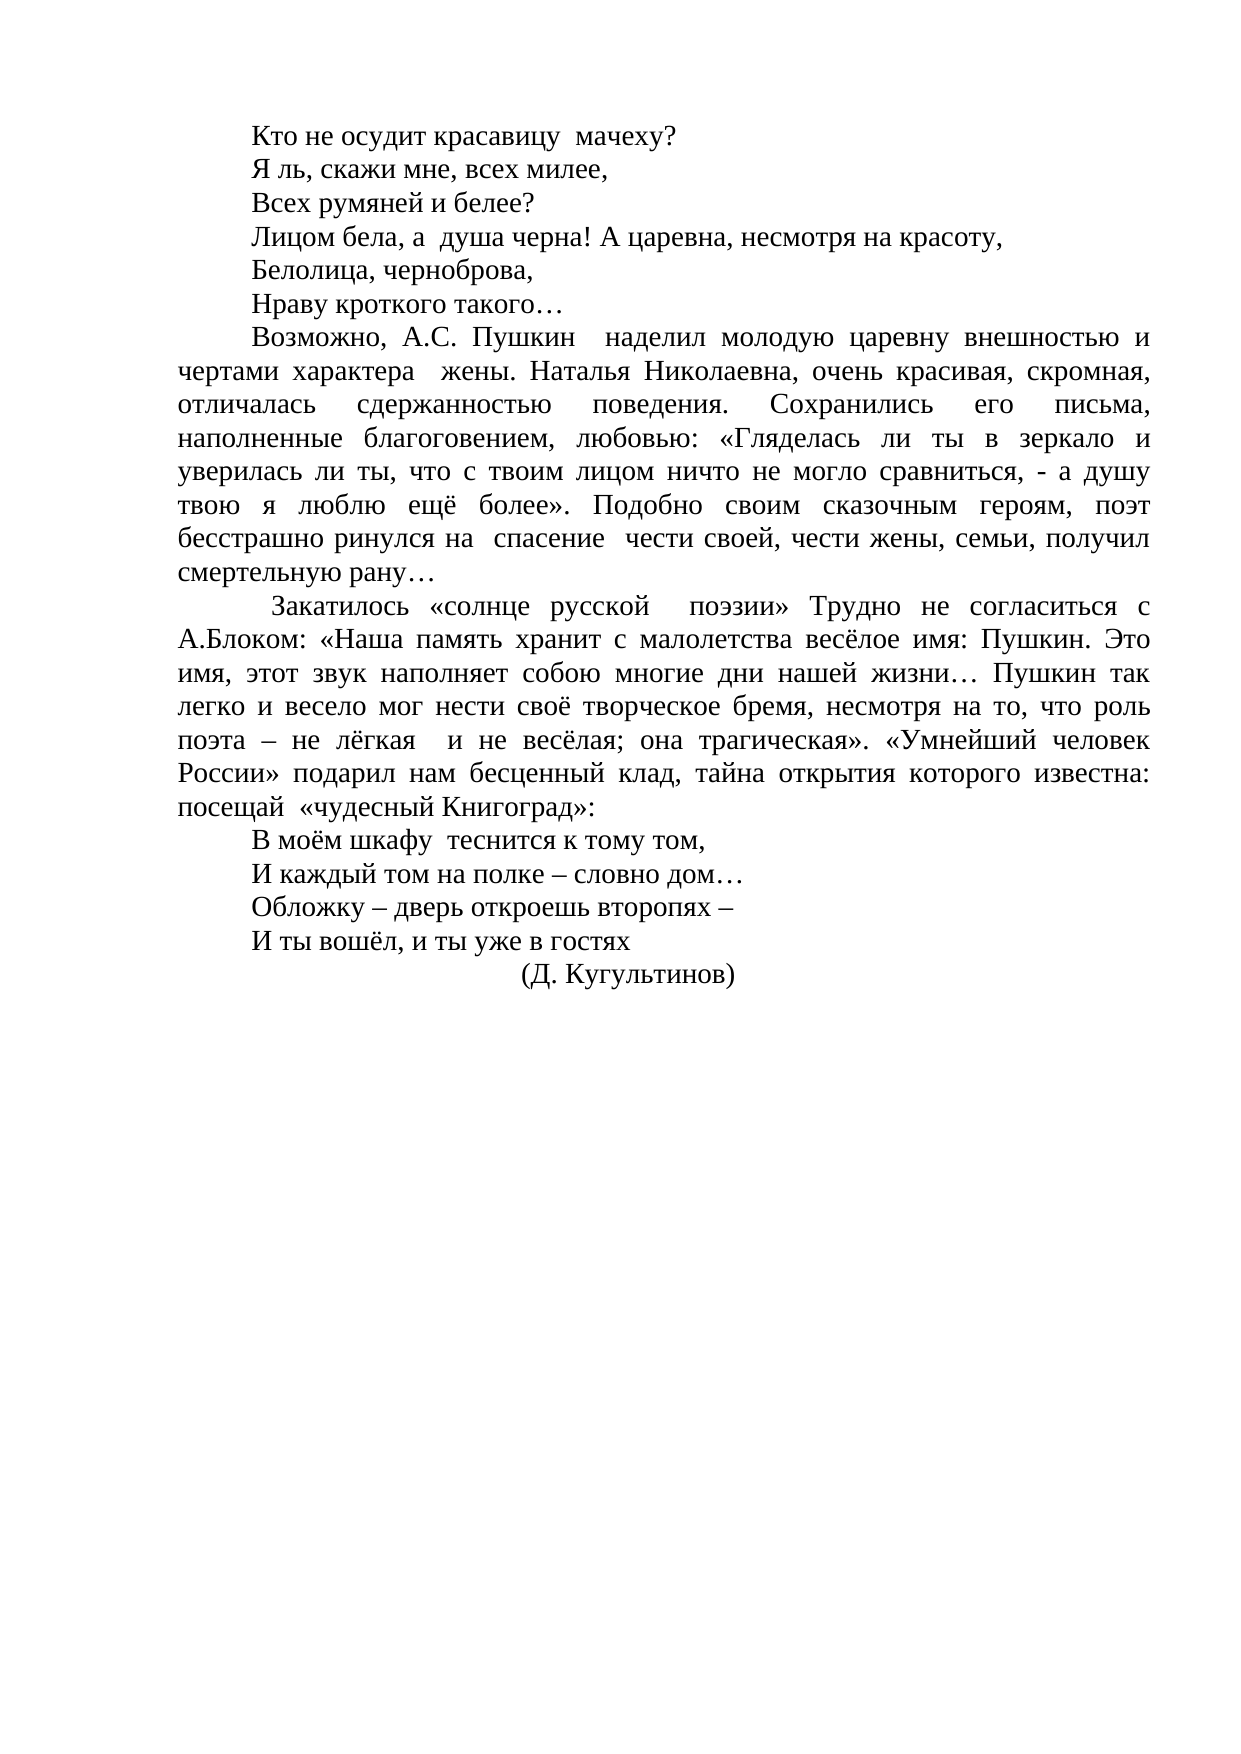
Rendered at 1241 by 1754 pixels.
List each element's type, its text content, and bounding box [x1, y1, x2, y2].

text И ты вошёл, и ты уже в гостях [177, 923, 1152, 957]
text (Д. Кугультинов) [177, 957, 1152, 990]
text Белолица, черноброва, [177, 252, 1152, 286]
text Нраву кроткого такого… [177, 286, 1152, 319]
text Всех румяней и белее? [177, 185, 1152, 219]
text Кто не осудит красавицу мачеху? [177, 118, 1152, 152]
text Обложку – дверь откроешь второпях – [177, 889, 1152, 923]
text И каждый том на полке – словно дом… [177, 856, 1152, 889]
text Лицом бела, а душа черна! А царевна, несмотря на красоту, [177, 219, 1152, 252]
text Закатилось «солнце русской поэзии» Трудно не согласиться с А.Блоком: «Наша память хранит с малолетства весёлое имя: Пушкин. Это имя, этот звук наполняет собою многие дни нашей жизни… Пушкин так легко и весело мог нести своё творческое бремя, несмотря на то, что роль поэта – не лёгкая и не весёлая; она трагическая». «Умнейший человек России» подарил нам бесценный клад, тайна открытия которого известна: посещай «чудесный Книгоград»: [177, 588, 1152, 822]
text Возможно, А.С. Пушкин наделил молодую царевну внешностью и чертами характера жены. Наталья Николаевна, очень красивая, скромная, отличалась сдержанностью поведения. Сохранились его письма, наполненные благоговением, любовью: «Гляделась ли ты в зеркало и уверилась ли ты, что с твоим лицом ничто не могло сравниться, - а душу твою я люблю ещё более». Подобно своим сказочным героям, поэт бесстрашно ринулся на спасение чести своей, чести жены, семьи, получил смертельную рану… [177, 319, 1152, 588]
text Я ль, скажи мне, всех милее, [177, 152, 1152, 185]
text В моём шкафу теснится к тому том, [177, 822, 1152, 856]
